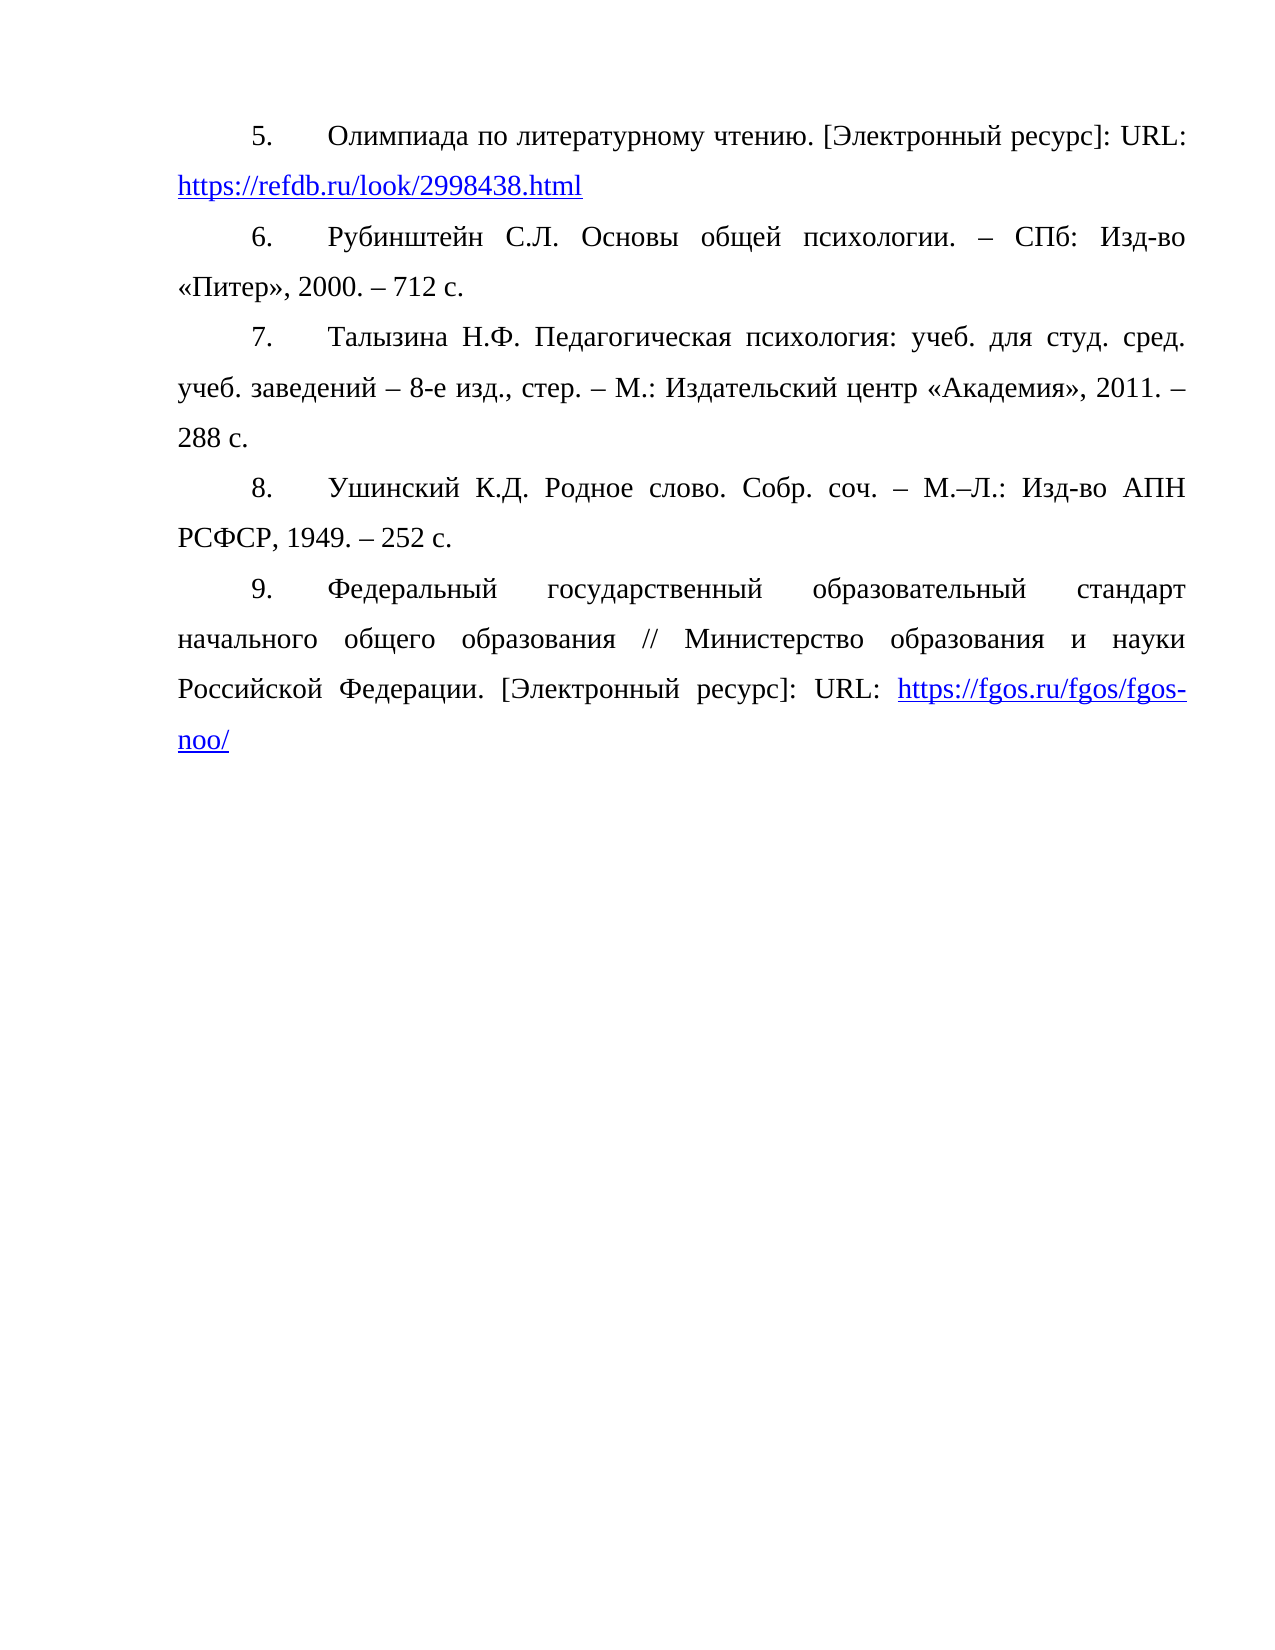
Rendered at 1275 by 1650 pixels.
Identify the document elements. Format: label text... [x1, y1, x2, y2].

list Федеральный государственный образовательный стандарт начального общего образования // Министерство образования и науки Российской Федерации. [Электронный ресурс]: URL: https://fgos.ru/fgos/fgos-noo/ [177, 629, 1186, 814]
list Ушинский К.Д. Родное слово. Собр. соч. – М.–Л.: Изд-во АПН РСФСР, 1949. – 252 с. [177, 499, 1186, 583]
list Талызина Н.Ф. Педагогическая психология: учеб. для студ. сред. учеб. заведений – 8-е изд., стер. – М.: Издательский центр «Академия», 2011. – 288 с. [177, 319, 1186, 453]
list Рубинштейн С.Л. Основы общей психологии. – СПб: Изд-во «Питер», 2000. – 712 с. [177, 219, 1186, 303]
list Олимпиада по литературному чтению. [Электронный ресурс]: URL: https://refdb.ru/look/2998438.html [177, 118, 1186, 202]
